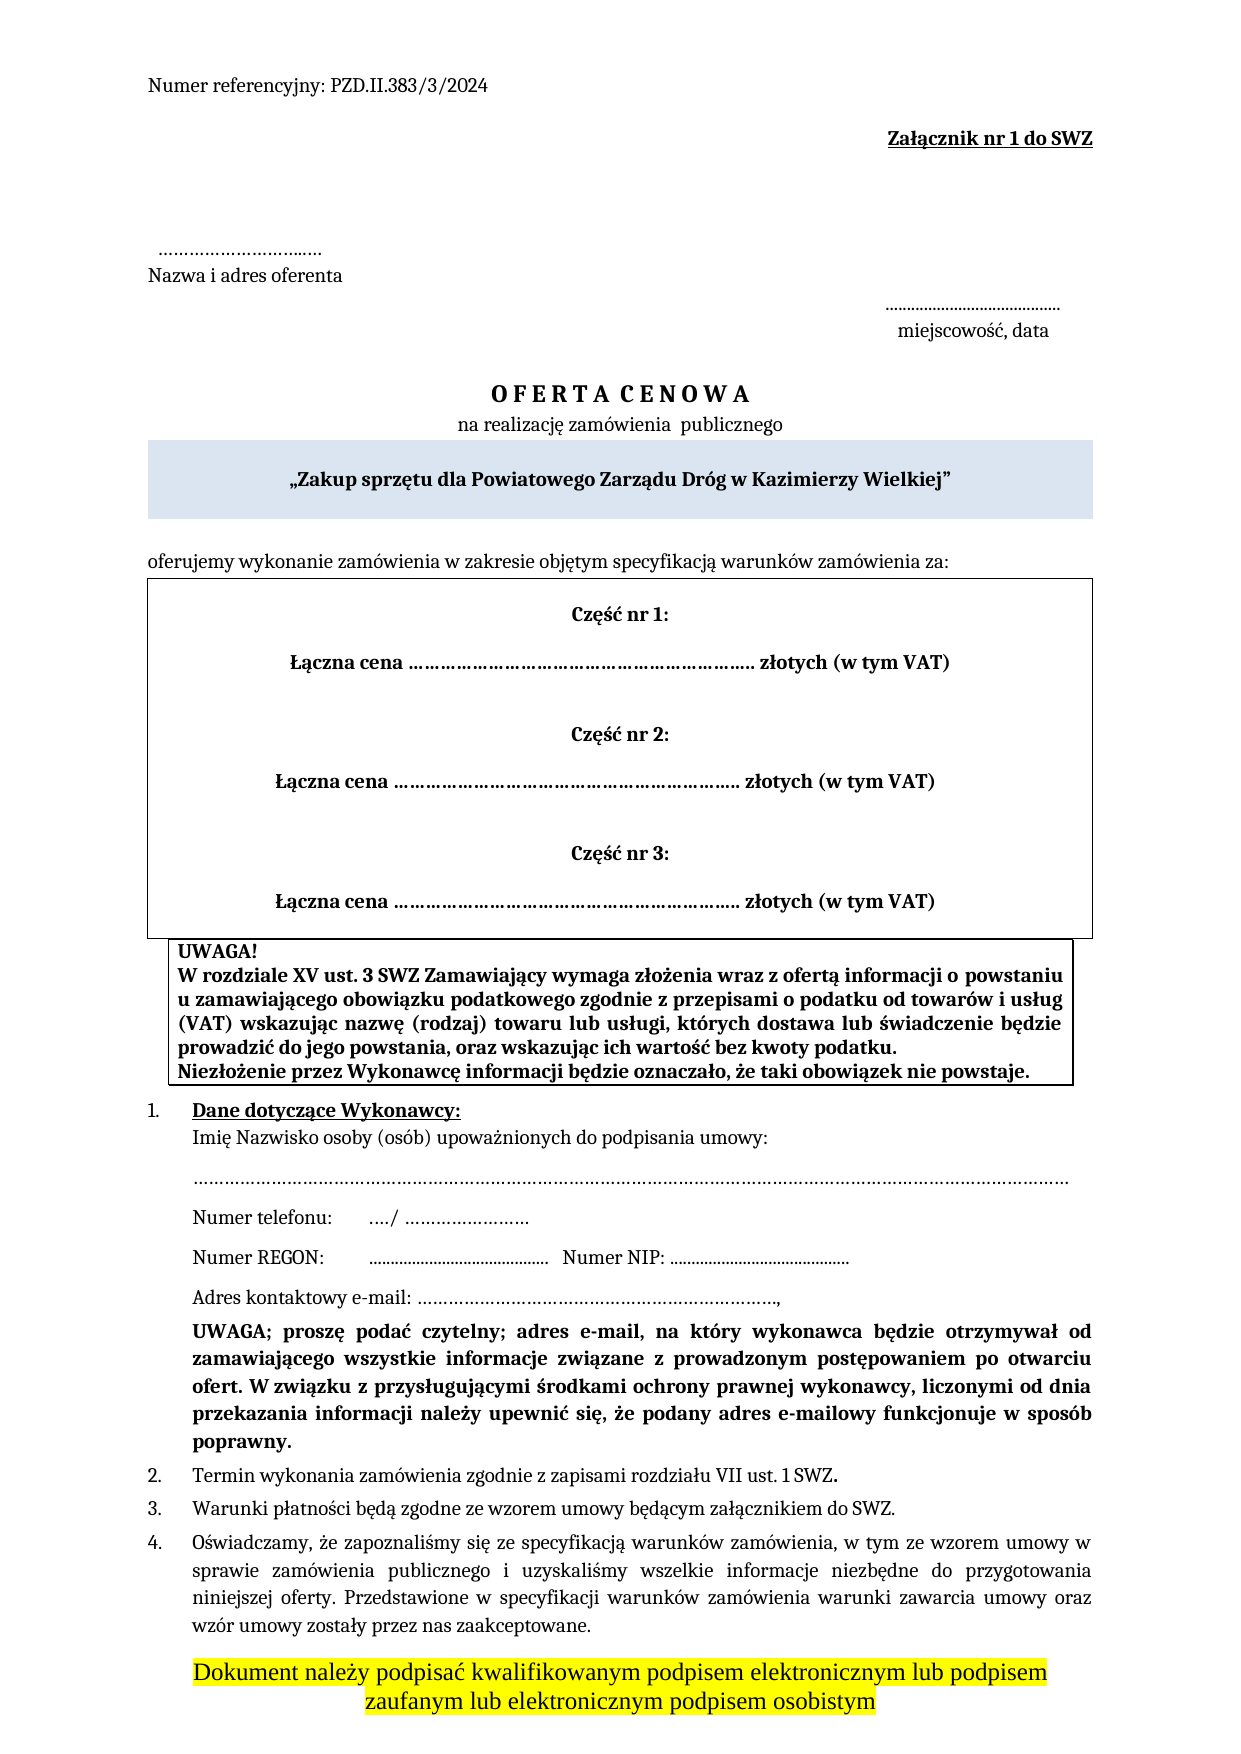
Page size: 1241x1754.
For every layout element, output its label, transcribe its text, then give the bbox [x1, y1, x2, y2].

subtitle O F E R T A C E N O W A [148, 379, 1093, 408]
text W rozdziale XV ust. 3 SWZ Zamawiający wymaga złożenia wraz z ofertą informacji o powstaniu u zamawiającego obowiązku podatkowego zgodnie z przepisami o podatku od towarów i usług (VAT) wskazując nazwę (rodzaj) towaru lub usługi, których dostawa lub świadczenie będzie prowadzić do jego powstania, oraz wskazując ich wartość bez kwoty podatku. [169, 963, 1072, 1059]
list Oświadczamy, że zapoznaliśmy się ze specyfikacją warunków zamówienia, w tym ze wzorem umowy w sprawie zamówienia publicznego i uzyskaliśmy wszelkie informacje niezbędne do przygotowania niniejszej oferty. Przedstawione w specyfikacji warunków zamówienia warunki zawarcia umowy oraz wzór umowy zostały przez nas zaakceptowane. [148, 1531, 1093, 1637]
text …………………………………………………………………………………………………………………………………………………… [192, 1166, 1093, 1190]
text ......................................... [879, 291, 1093, 315]
text UWAGA; proszę podać czytelny; adres e-mail, na który wykonawca będzie otrzymywał od zamawiającego wszystkie informacje związane z prowadzonym postępowaniem po otwarciu ofert. W związku z przysługującymi środkami ochrony prawnej wykonawcy, liczonymi od dnia przekazania informacji należy upewnić się, że podany adres e-mailowy funkcjonuje w sposób poprawny. [192, 1319, 1093, 1453]
text Numer REGON: .......................................... Numer NIP: .......................................... [192, 1246, 1093, 1270]
list Warunki płatności będą zgodne ze wzorem umowy będącym załącznikiem do SWZ. [148, 1497, 1093, 1521]
list Dane dotyczące Wykonawcy: [148, 1098, 1093, 1122]
text Imię Nazwisko osoby (osób) upoważnionych do podpisania umowy: [192, 1126, 1093, 1150]
text Adres kontaktowy e-mail: ……………………………………………………………, [192, 1286, 1093, 1310]
text na realizację zamówienia publicznego [148, 412, 1093, 436]
text Nazwa i adres oferenta [148, 264, 1093, 288]
text oferujemy wykonanie zamówienia w zakresie objętym specyfikacją warunków zamówienia za: [148, 550, 1093, 574]
table_header Część nr 1: Łączna cena ……………………………………………………….. złotych (w tym VAT) Część nr 2: Łączna cena ……………………………………………………….. złotych (w tym VAT) Część nr 3: Łączna cena ……………………………………………………….. złotych (w tym VAT) [148, 579, 1092, 938]
text Numer telefonu: .…/ …………………… [192, 1206, 1093, 1230]
text Załącznik nr 1 do SWZ [148, 126, 1093, 150]
text Niezłożenie przez Wykonawcę informacji będzie oznaczało, że taki obowiązek nie powstaje. [169, 1059, 1072, 1084]
text „Zakup sprzętu dla Powiatowego Zarządu Dróg w Kazimierzy Wielkiej” [148, 467, 1093, 491]
text UWAGA! [169, 940, 1072, 963]
text ………………………..… [148, 236, 1093, 260]
list Termin wykonania zamówienia zgodnie z zapisami rozdziału VII ust. 1 SWZ. [148, 1463, 1093, 1487]
text miejscowość, data [879, 319, 1093, 343]
